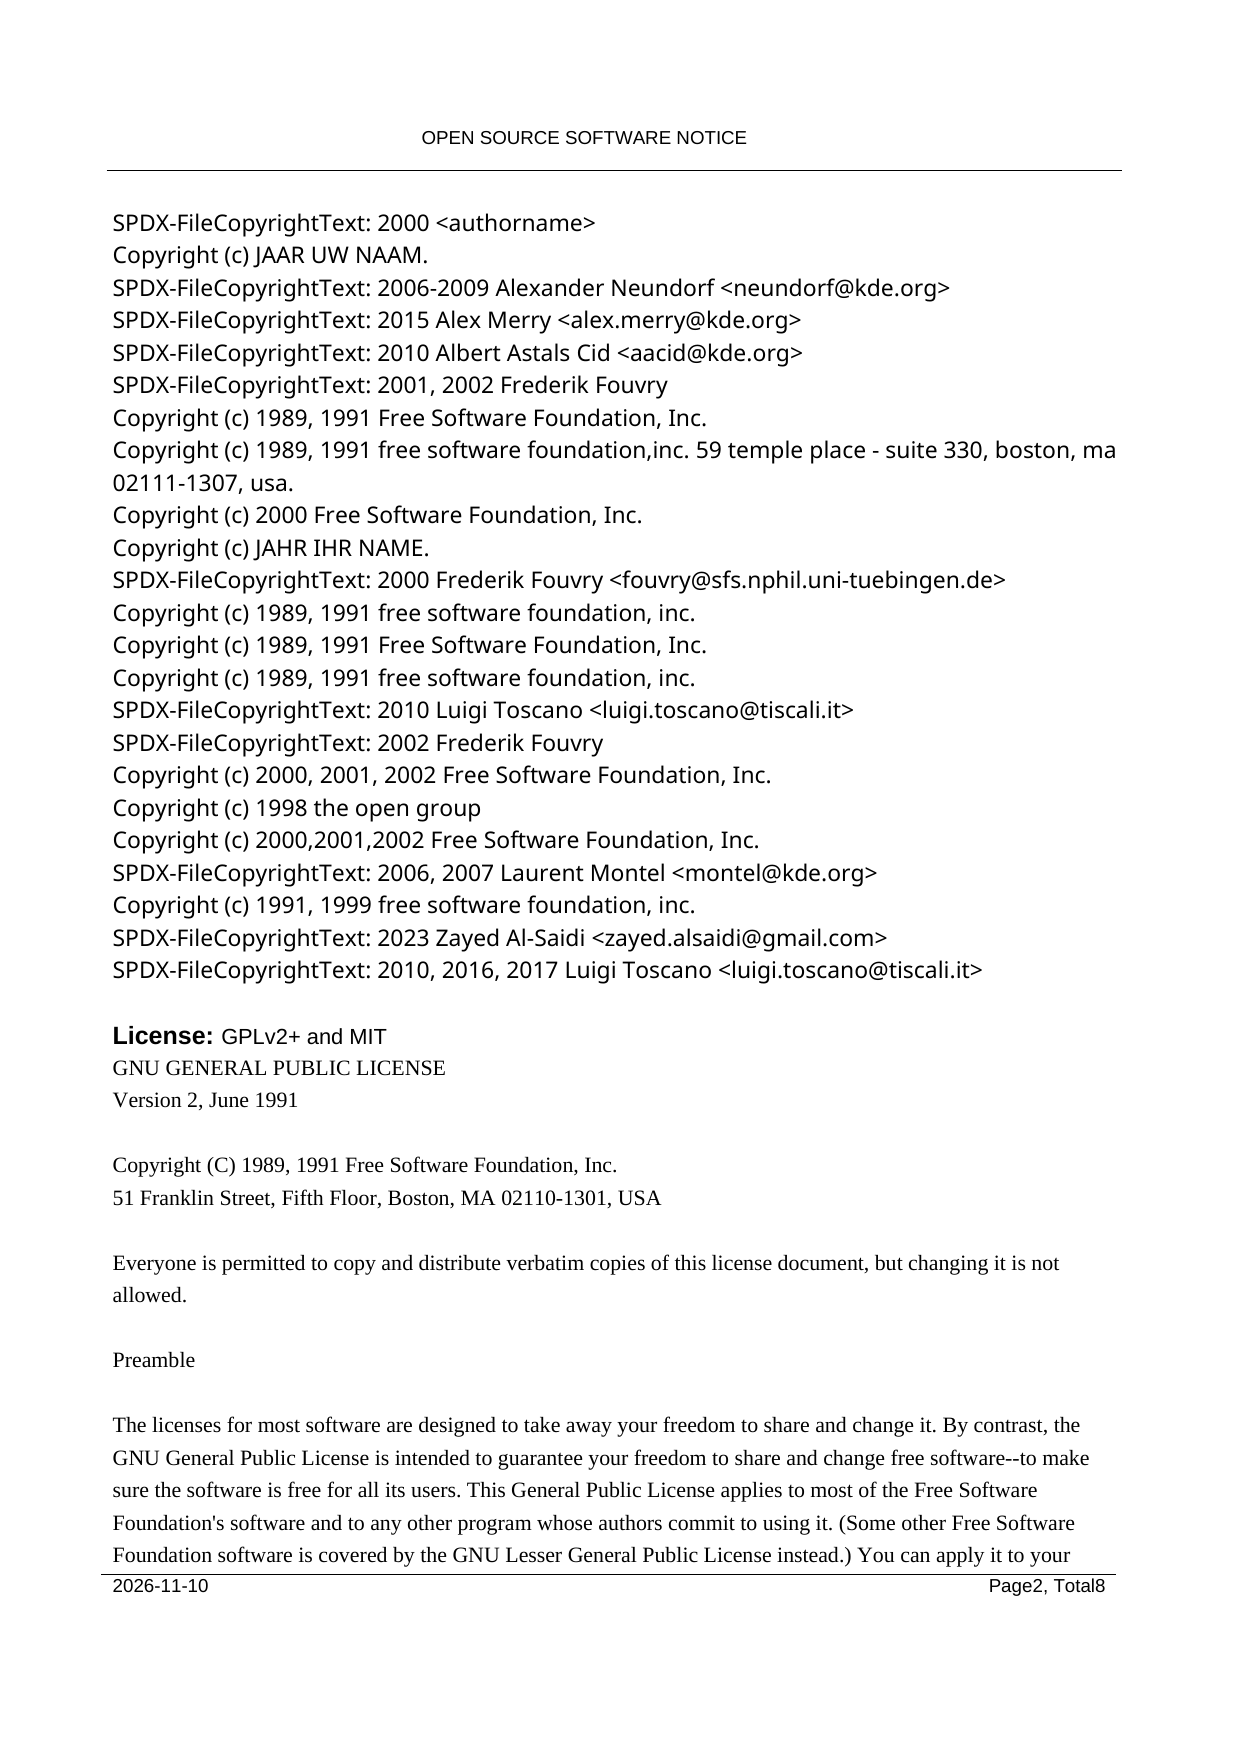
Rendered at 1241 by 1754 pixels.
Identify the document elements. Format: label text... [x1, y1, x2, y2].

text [112, 1051, 1128, 1571]
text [112, 206, 1128, 1019]
text License: GPLv2+ and MIT [112, 1019, 1128, 1051]
